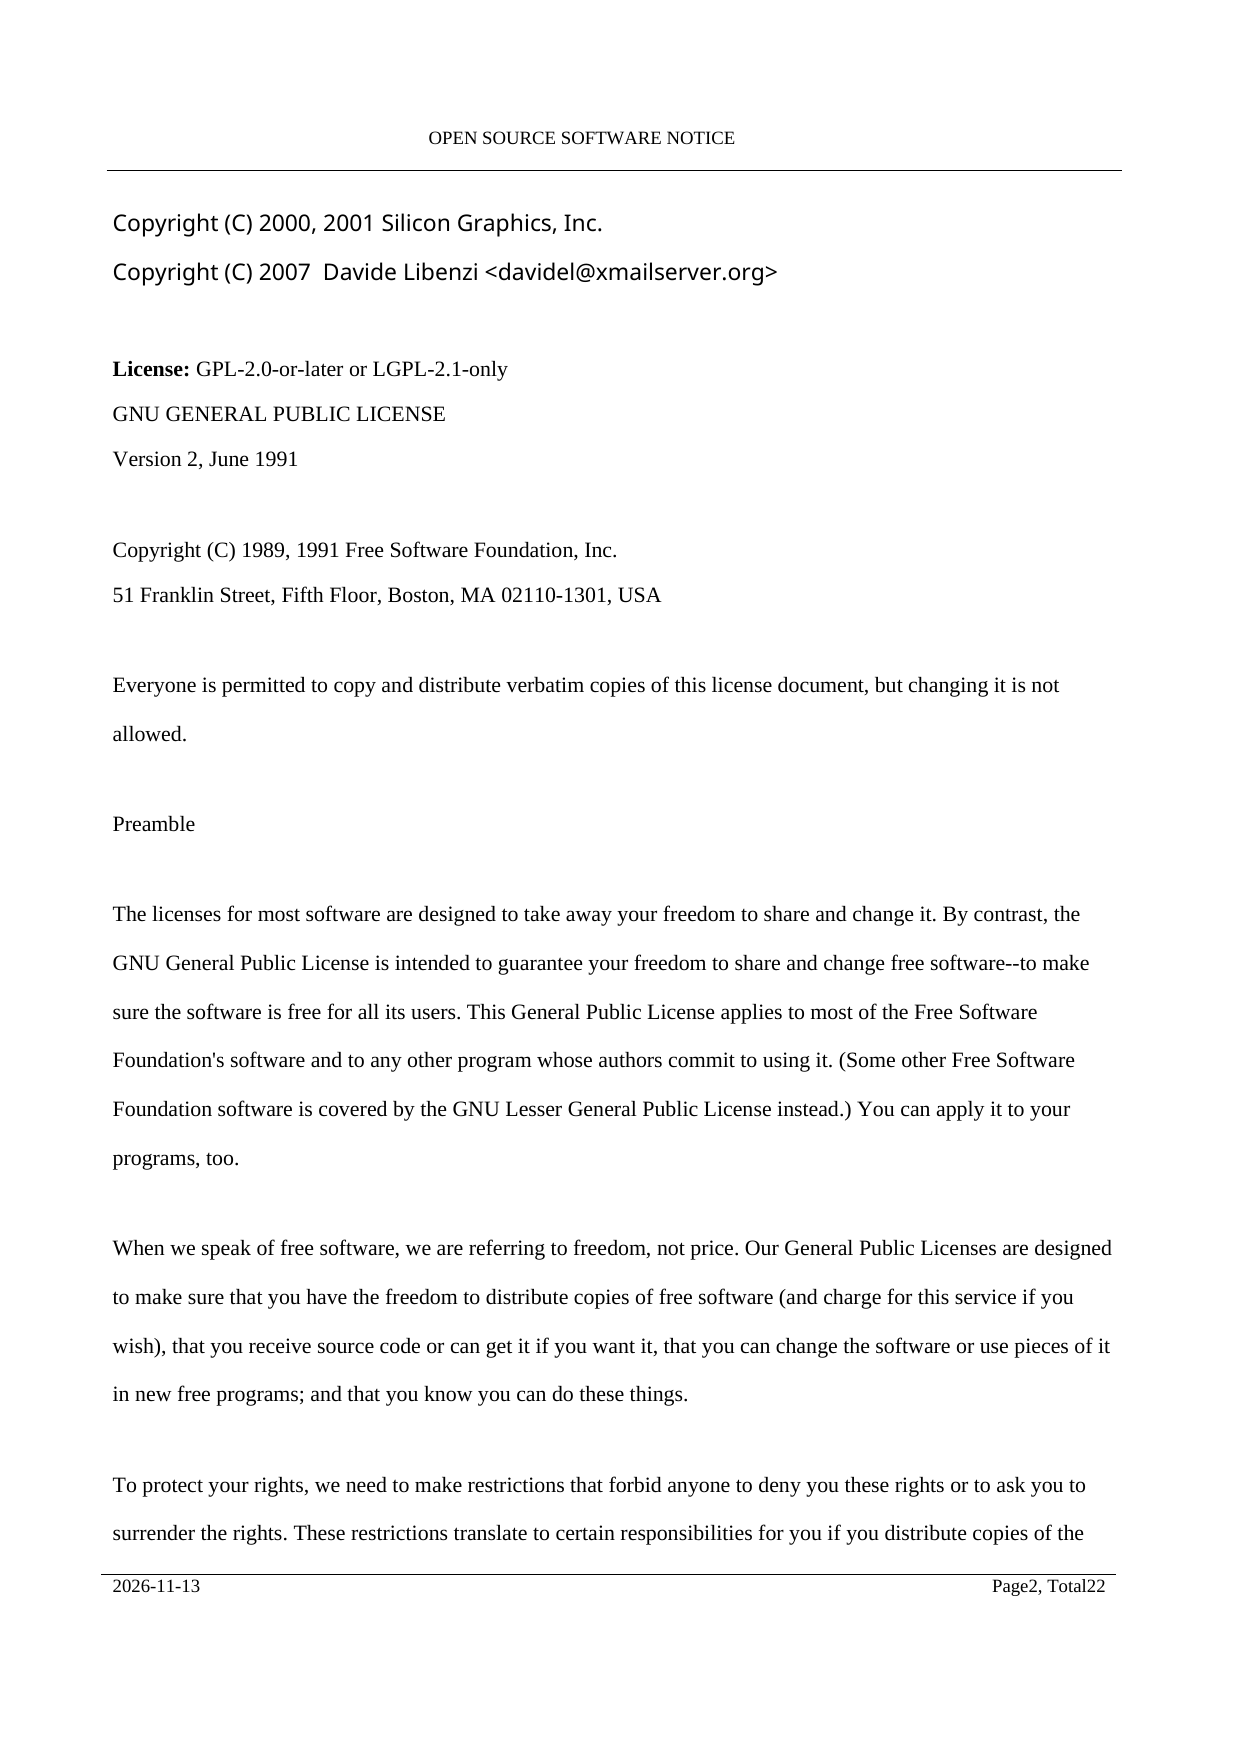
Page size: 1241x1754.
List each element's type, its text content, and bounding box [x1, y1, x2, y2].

text Version 2, June 1991 [112, 443, 1128, 475]
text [112, 1468, 1128, 1549]
text The licenses for most software are designed to take away your freedom to share and change it. By contrast, the GNU General Public License is intended to guarantee your freedom to share and change free software--to make sure the software is free for all its users. This General Public License applies to most of the Free Software Foundation's software and to any other program whose authors commit to using it. (Some other Free Software Foundation software is covered by the GNU Lesser General Public License instead.) You can apply it to your programs, too. [112, 897, 1128, 1174]
text Everyone is permitted to copy and distribute verbatim copies of this license document, but changing it is not allowed. [112, 668, 1128, 749]
text When we speak of free software, we are referring to freedom, not price. Our General Public Licenses are designed to make sure that you have the freedom to distribute copies of free software (and charge for this service if you wish), that you receive source code or can get it if you want it, that you can change the software or use pieces of it in new free programs; and that you know you can do these things. [112, 1231, 1128, 1410]
text License: GPL-2.0-or-later or LGPL-2.1-only [112, 353, 1128, 385]
text GNU GENERAL PUBLIC LICENSE [112, 398, 1128, 430]
text Preamble [112, 807, 1128, 840]
text 51 Franklin Street, Fifth Floor, Boston, MA 02110-1301, USA [112, 578, 1128, 611]
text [112, 206, 1128, 336]
text Copyright (C) 1989, 1991 Free Software Foundation, Inc. [112, 533, 1128, 566]
